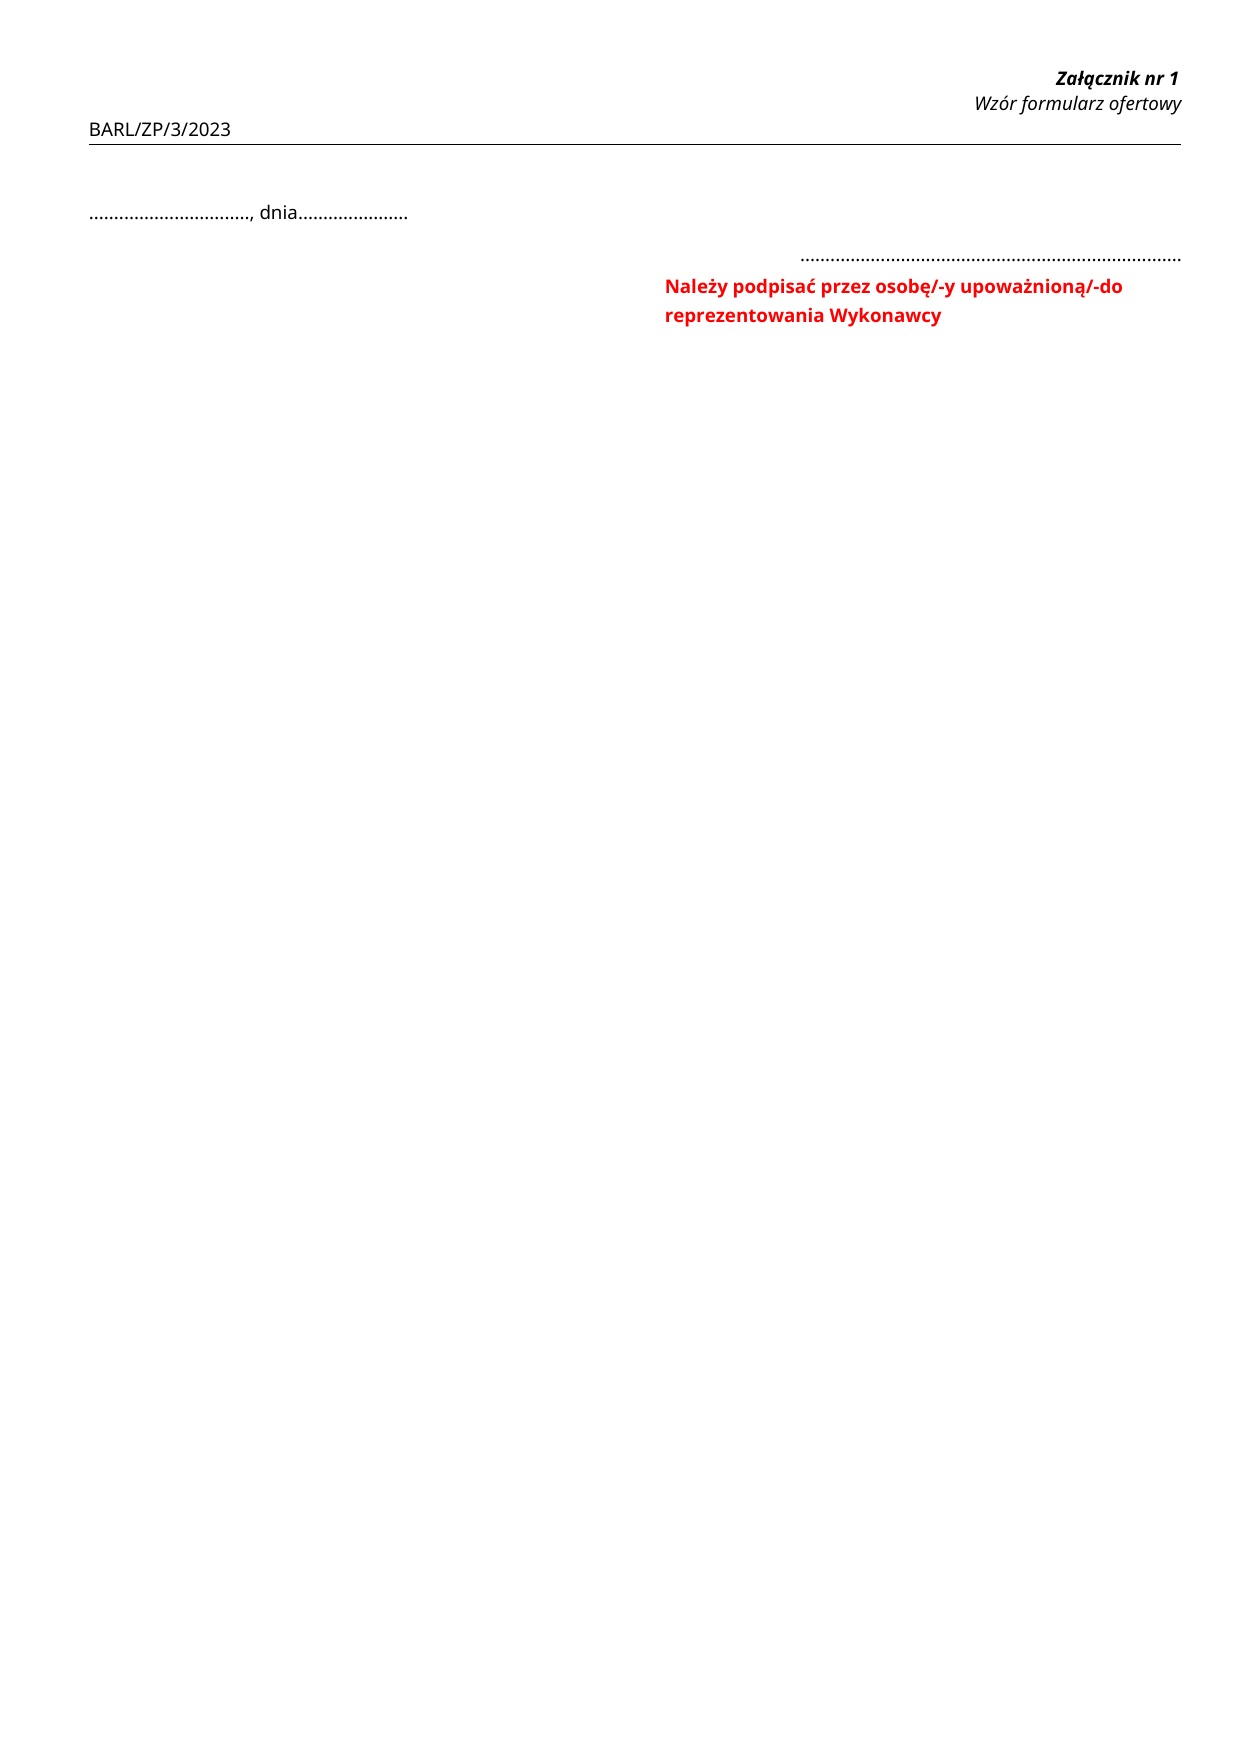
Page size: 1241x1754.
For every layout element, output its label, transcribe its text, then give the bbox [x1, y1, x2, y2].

text Należy podpisać przez osobę/-y upoważnioną/-do reprezentowania Wykonawcy [664, 273, 1181, 328]
text ................................, dnia...................... [89, 199, 1181, 224]
text ............................................................................ [89, 242, 1181, 267]
